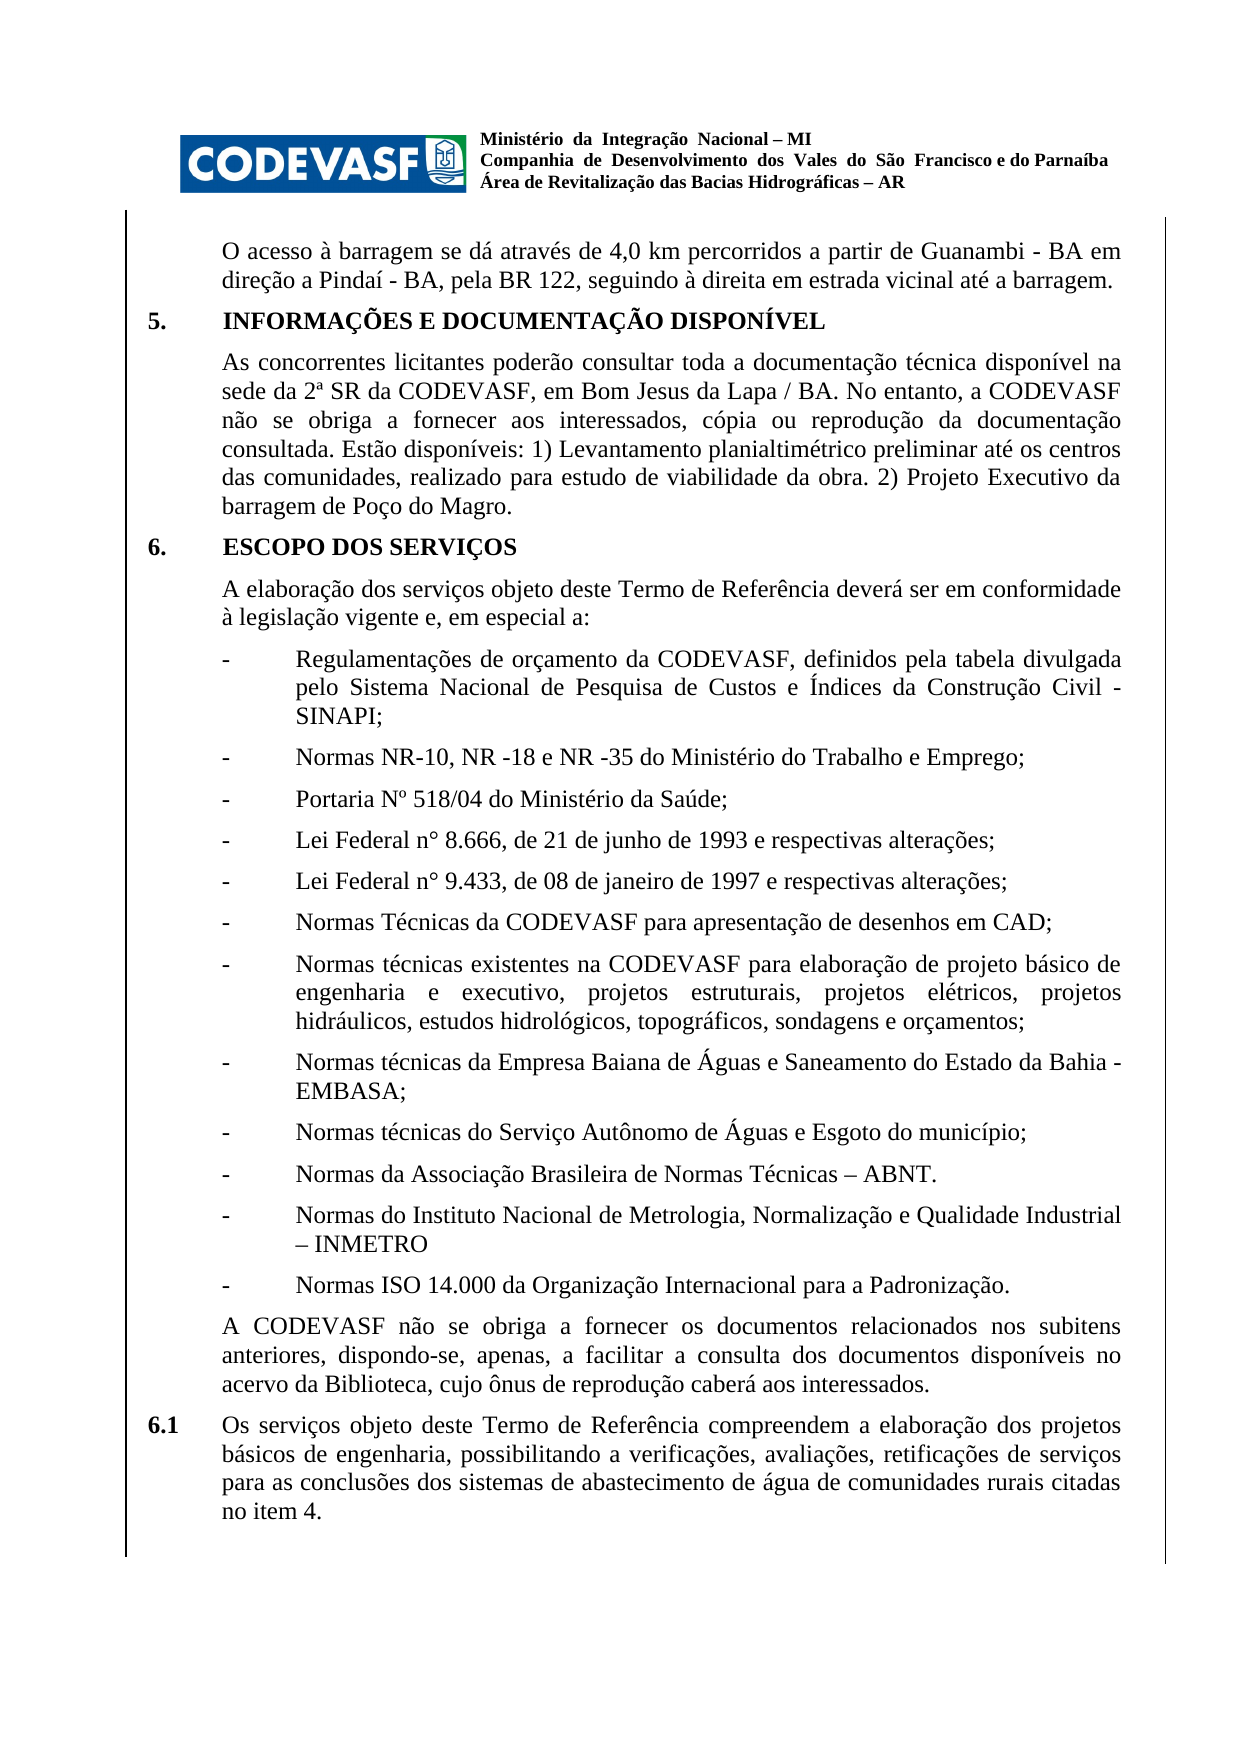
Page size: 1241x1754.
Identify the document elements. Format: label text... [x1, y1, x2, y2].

list Normas técnicas da Empresa Baiana de Águas e Saneamento do Estado da Bahia - EMBASA; [222, 1047, 1122, 1105]
list Normas técnicas do Serviço Autônomo de Águas e Esgoto do município; [222, 1117, 1122, 1146]
list INFORMAÇÕES E DOCUMENTAÇÃO DISPONÍVEL [148, 306, 1122, 335]
list Portaria Nº 518/04 do Ministério da Saúde; [222, 784, 1122, 812]
list Normas Técnicas da CODEVASF para apresentação de desenhos em CAD; [222, 907, 1122, 936]
list Normas NR-10, NR -18 e NR -35 do Ministério do Trabalho e Emprego; [222, 742, 1122, 771]
list Lei Federal n° 9.433, de 08 de janeiro de 1997 e respectivas alterações; [222, 866, 1122, 895]
list Regulamentações de orçamento da CODEVASF, definidos pela tabela divulgada pelo Sistema Nacional de Pesquisa de Custos e Índices da Construção Civil - SINAPI; [222, 644, 1122, 730]
list Normas ISO 14.000 da Organização Internacional para a Padronização. [222, 1270, 1122, 1299]
picture [180, 135, 467, 193]
text A elaboração dos serviços objeto deste Termo de Referência deverá ser em conformidade à legislação vigente e, em especial a: [222, 574, 1122, 631]
list Normas do Instituto Nacional de Metrologia, Normalização e Qualidade Industrial – INMETRO [222, 1200, 1122, 1257]
text As concorrentes licitantes poderão consultar toda a documentação técnica disponível na sede da 2ª SR da CODEVASF, em Bom Jesus da Lapa / BA. No entanto, a CODEVASF não se obriga a fornecer aos interessados, cópia ou reprodução da documentação consultada. Estão disponíveis: 1) Levantamento planialtimétrico preliminar até os centros das comunidades, realizado para estudo de viabilidade da obra. 2) Projeto Executivo da barragem de Poço do Magro. [222, 347, 1122, 520]
list Lei Federal n° 8.666, de 21 de junho de 1993 e respectivas alterações; [222, 825, 1122, 854]
list Normas da Associação Brasileira de Normas Técnicas – ABNT. [222, 1159, 1122, 1187]
list ESCOPO DOS SERVIÇOS [148, 532, 1122, 561]
list Normas técnicas existentes na CODEVASF para elaboração de projeto básico de engenharia e executivo, projetos estruturais, projetos elétricos, projetos hidráulicos, estudos hidrológicos, topográficos, sondagens e orçamentos; [222, 949, 1122, 1035]
text O acesso à barragem se dá através de 4,0 km percorridos a partir de Guanambi - BA em direção a Pindaí - BA, pela BR 122, seguindo à direita em estrada vicinal até a barragem. [222, 236, 1122, 294]
text A CODEVASF não se obriga a fornecer os documentos relacionados nos subitens anteriores, dispondo-se, apenas, a facilitar a consulta dos documentos disponíveis no acervo da Biblioteca, cujo ônus de reprodução caberá aos interessados. [222, 1311, 1122, 1397]
list Os serviços objeto deste Termo de Referência compreendem a elaboração dos projetos básicos de engenharia, possibilitando a verificações, avaliações, retificações de serviços para as conclusões dos sistemas de abastecimento de água de comunidades rurais citadas no item 4. [148, 1410, 1122, 1525]
